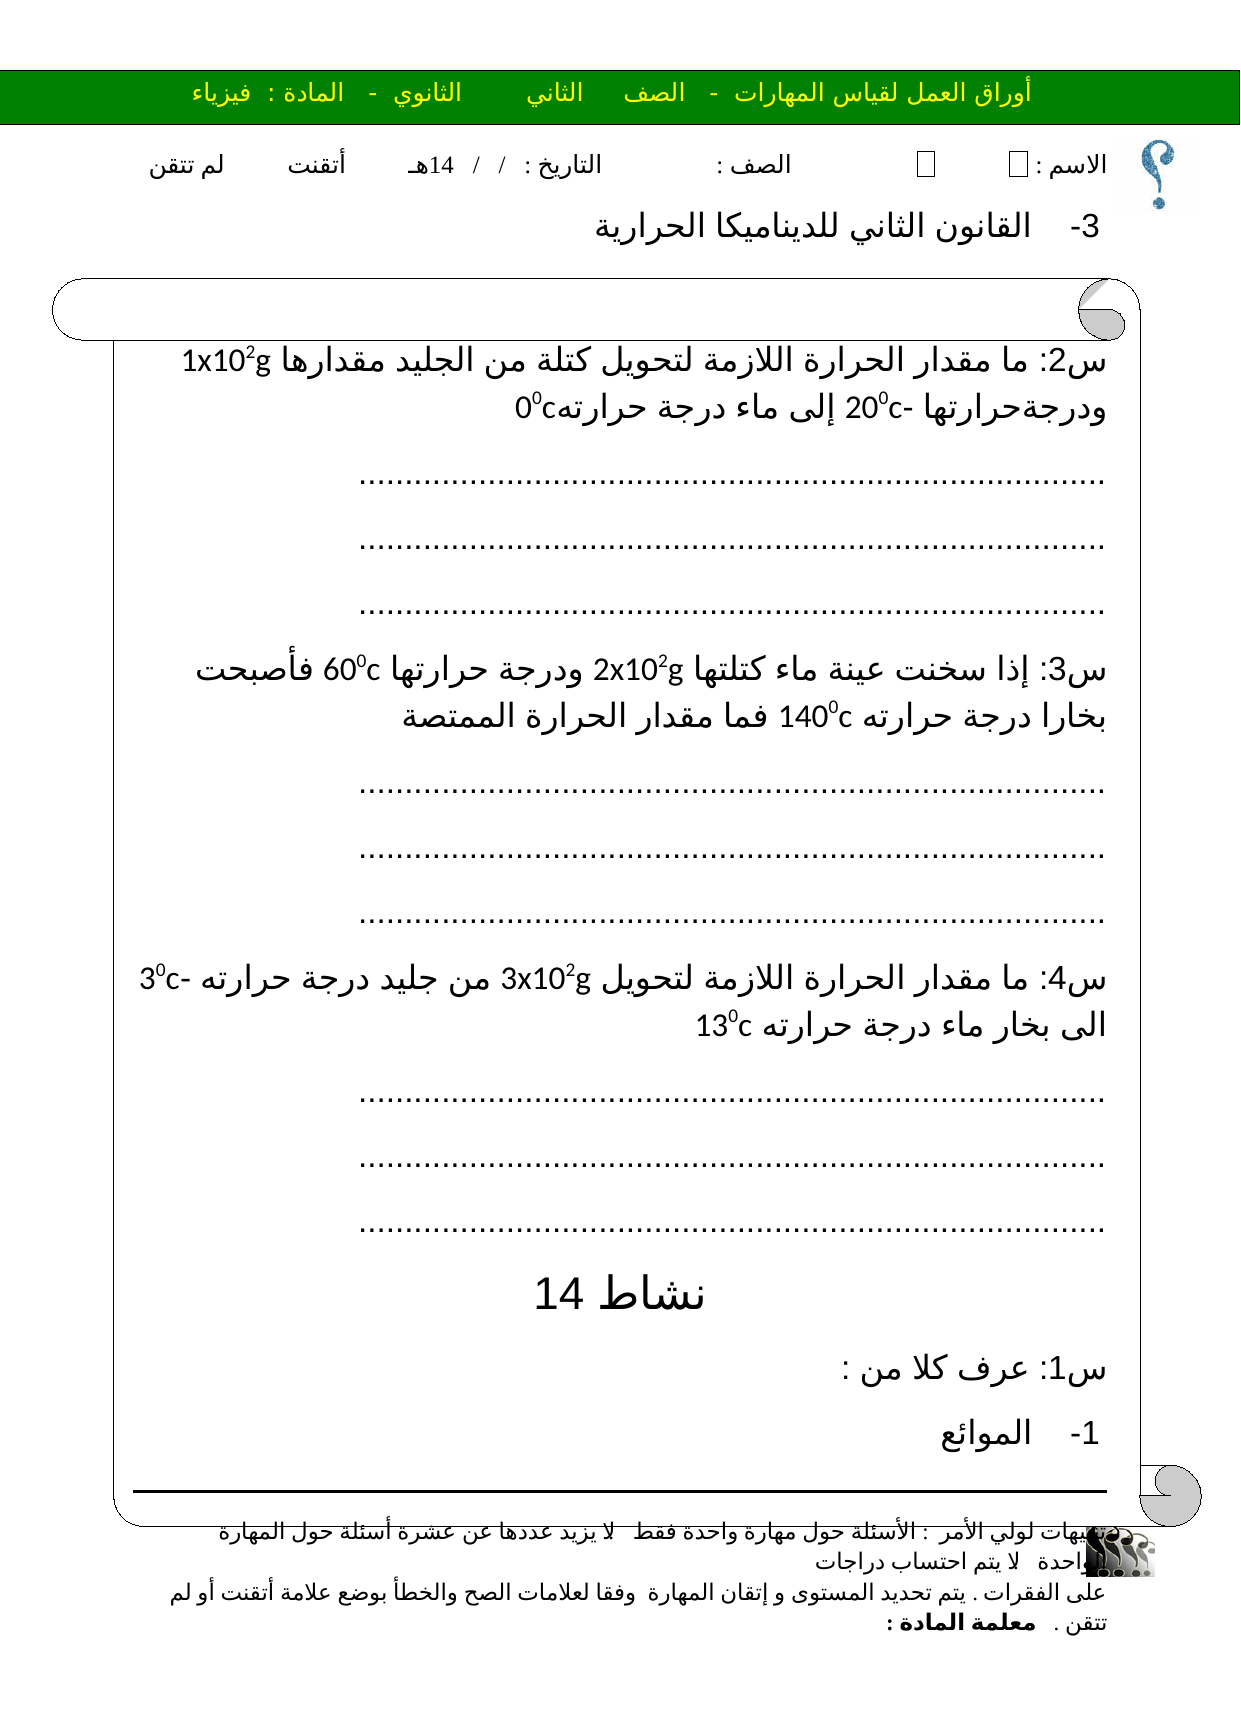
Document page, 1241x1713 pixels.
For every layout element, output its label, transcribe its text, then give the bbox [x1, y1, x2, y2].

text ................................................................................. [133, 892, 1107, 931]
list القانون الثاني للديناميكا الحرارية [133, 207, 1070, 245]
picture [1086, 1527, 1155, 1577]
text س3: إذا سخنت عينة ماء كتلتها 2x102g ودرجة حرارتها 600c فأصبحت بخارا درجة حرارته 1400c فما مقدار الحرارة الممتصة [133, 648, 1107, 735]
text ................................................................................. [133, 1071, 1107, 1110]
text ................................................................................. [133, 1136, 1107, 1175]
text س1: عرف كلا من : [133, 1348, 1107, 1386]
text ................................................................................. [133, 518, 1107, 557]
text نشاط 14 [133, 1266, 1107, 1319]
text ................................................................................. [133, 453, 1107, 492]
list الموائع [133, 1413, 1070, 1451]
text ................................................................................. [133, 827, 1107, 866]
text ................................................................................. [133, 762, 1107, 801]
text ................................................................................. [133, 1201, 1107, 1240]
picture [1115, 139, 1201, 211]
text ................................................................................. [133, 583, 1107, 622]
text س4: ما مقدار الحرارة اللازمة لتحويل 3x102g من جليد درجة حرارته -30c الى بخار ماء درجة حرارته 130c [133, 957, 1107, 1044]
text س2: ما مقدار الحرارة اللازمة لتحويل كتلة من الجليد مقدارها 1x102g ودرجةحرارتها -200c إلى ماء درجة حرارته00c [133, 339, 1107, 426]
